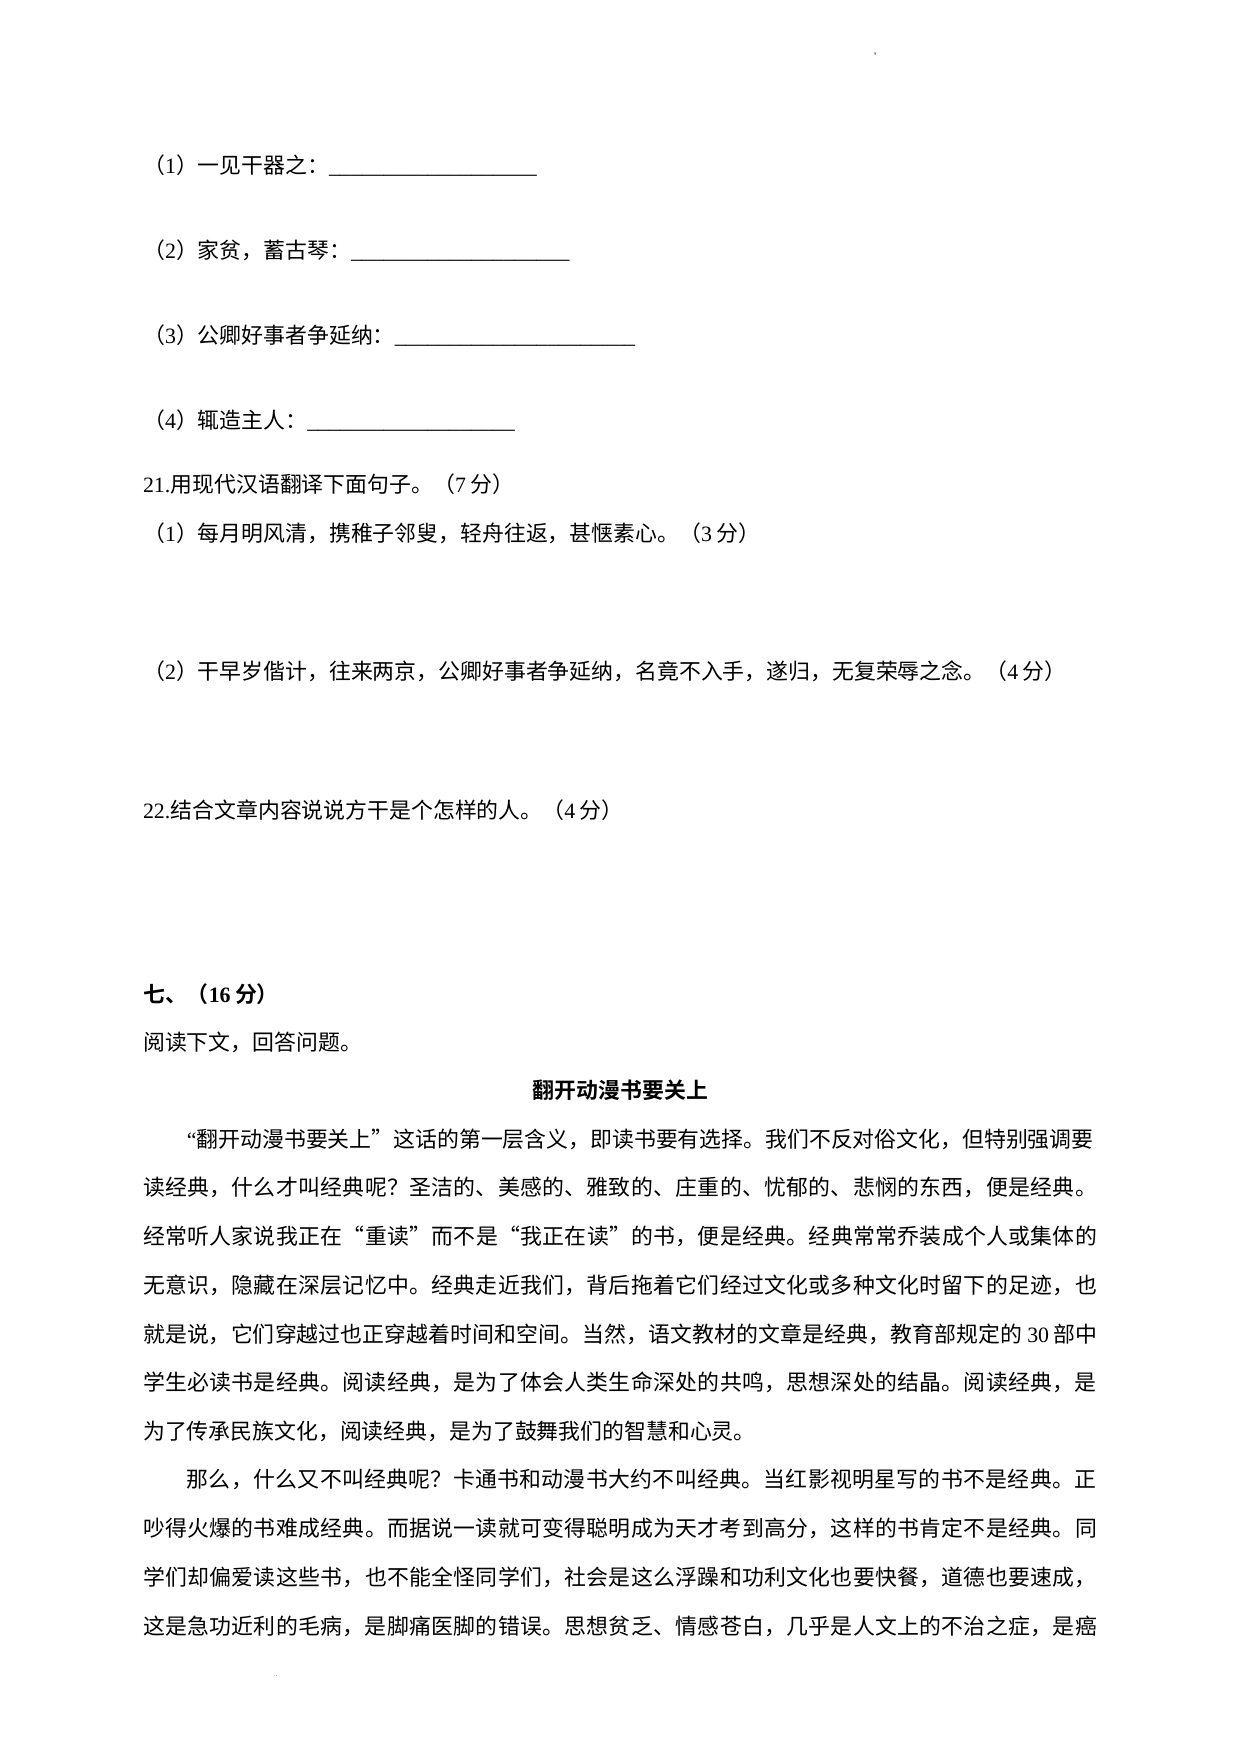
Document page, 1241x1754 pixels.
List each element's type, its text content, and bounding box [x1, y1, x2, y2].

text （1）每月明风清，携稚子邻叟，轻舟往返，甚惬素心。（3分） [143, 515, 1097, 548]
text （2）家贫，蓄古琴：____________________ [143, 213, 1097, 278]
text “翻开动漫书要关上”这话的第一层含义，即读书要有选择。我们不反对俗文化，但特别强调要读经典，什么才叫经典呢？圣洁的、美感的、雅致的、庄重的、忧郁的、悲悯的东西，便是经典。经常听人家说我正在“重读”而不是“我正在读”的书，便是经典。经典常常乔装成个人或集体的无意识，隐藏在深层记忆中。经典走近我们，背后拖着它们经过文化或多种文化时留下的足迹，也就是说，它们穿越过也正穿越着时间和空间。当然，语文教材的文章是经典，教育部规定的30部中学生必读书是经典。阅读经典，是为了体会人类生命深处的共鸣，思想深处的结晶。阅读经典，是为了传承民族文化，阅读经典，是为了鼓舞我们的智慧和心灵。 [143, 1121, 1097, 1446]
text 22.结合文章内容说说方干是个怎样的人。（4分） [143, 792, 1097, 825]
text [143, 1462, 1097, 1641]
text （2）干早岁偕计，往来两京，公卿好事者争延纳，名竟不入手，遂归，无复荣辱之念。（4分） [143, 654, 1097, 686]
text （1）一见干器之：___________________ [143, 128, 1097, 193]
text （3）公卿好事者争延纳：______________________ [143, 297, 1097, 362]
text 七、（16分） [143, 976, 1097, 1009]
text 翻开动漫书要关上 [143, 1073, 1097, 1105]
text （4）辄造主人：___________________ [143, 382, 1097, 447]
text 阅读下文，回答问题。 [143, 1024, 1097, 1057]
text 21.用现代汉语翻译下面句子。（7分） [143, 467, 1097, 499]
